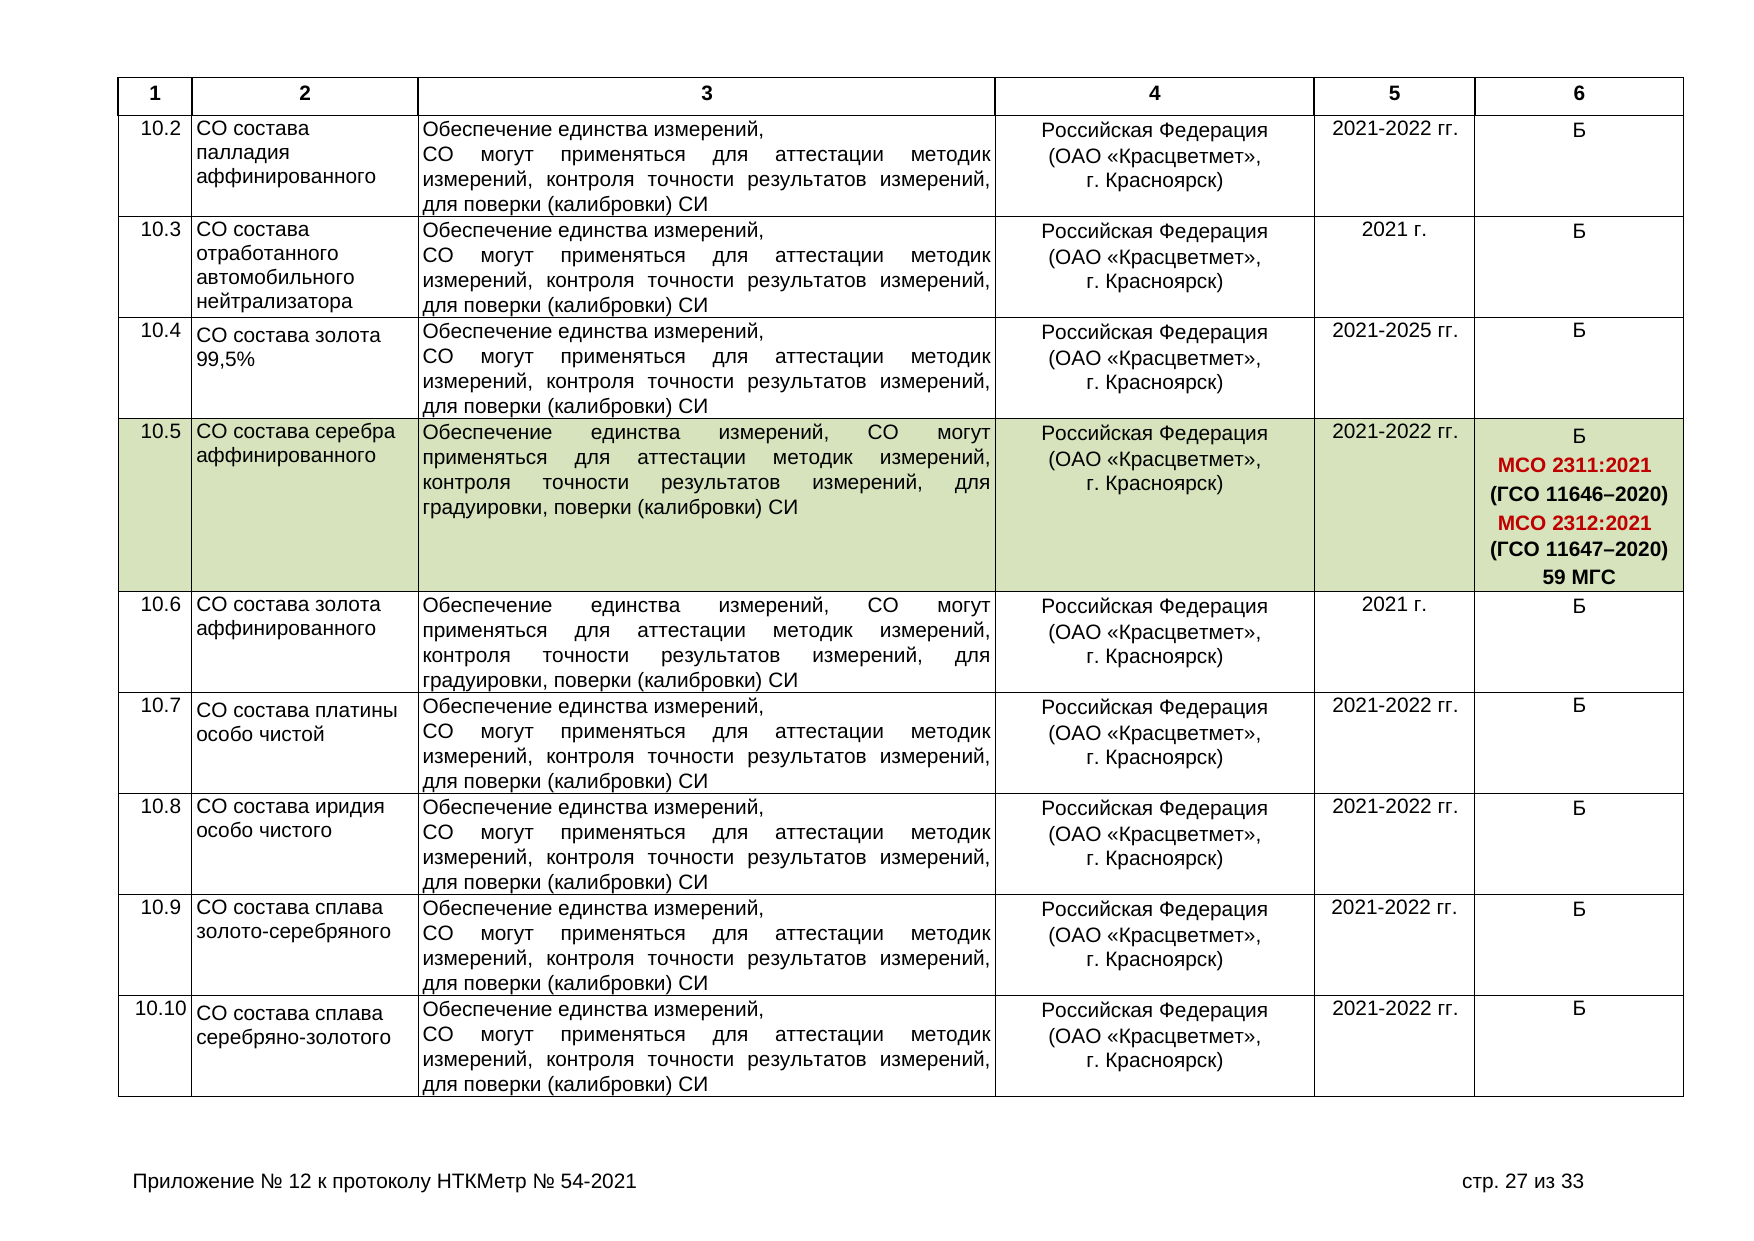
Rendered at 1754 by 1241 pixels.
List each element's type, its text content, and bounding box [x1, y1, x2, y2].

table_cell СО состава палладия аффинированного [192, 116, 418, 216]
table_cell Б [1475, 592, 1683, 692]
table_cell Российская Федерация (ОАО «Красцветмет», г. Красноярск) [996, 116, 1314, 216]
table_cell Б [1475, 693, 1683, 793]
table_cell 2021 г. [1315, 217, 1474, 317]
table_cell 2021-2022 гг. [1315, 419, 1474, 591]
table_cell 2021-2022 гг. [1315, 794, 1474, 894]
table_cell Обеспечение единства измерений, СО могут применяться для аттестации методик измерений, контроля точности результатов измерений, для градуировки, поверки (калибровки) СИ [419, 592, 995, 692]
table_cell Российская Федерация (ОАО «Красцветмет», г. Красноярск) [996, 318, 1314, 418]
table_cell СО состава сплава серебряно-золотого [192, 996, 418, 1096]
table_header 3 [419, 78, 994, 114]
table_cell Б [1475, 318, 1683, 418]
table_cell Б [1475, 116, 1683, 216]
table_cell 2021-2025 гг. [1315, 318, 1474, 418]
table_cell 2021-2022 гг. [1315, 895, 1474, 995]
table_header 1 [119, 78, 191, 114]
table_cell 2021 г. [1315, 592, 1474, 692]
table_cell СО состава иридия особо чистого [192, 794, 418, 894]
table_cell 2021-2022 гг. [1315, 693, 1474, 793]
table_cell Российская Федерация (ОАО «Красцветмет», г. Красноярск) [996, 592, 1314, 692]
table_cell 10.6 [119, 592, 191, 692]
table_cell СО состава сплава золото-серебряного [192, 895, 418, 995]
table_cell Б [1475, 895, 1683, 995]
table_cell 2021-2022 гг. [1315, 996, 1474, 1096]
table_cell 10.5 [119, 419, 191, 591]
table_header 5 [1315, 78, 1474, 114]
table_cell СО состава серебра аффинированного [192, 419, 418, 591]
table_cell Обеспечение единства измерений, СО могут применяться для аттестации методик измерений, контроля точности результатов измерений, для поверки (калибровки) СИ [419, 217, 995, 317]
table_cell 10.9 [119, 895, 191, 995]
table_header 2 [193, 78, 417, 114]
table_cell СО состава отработанного автомобильного нейтрализатора [192, 217, 418, 317]
table_cell Обеспечение единства измерений, СО могут применяться для аттестации методик измерений, контроля точности результатов измерений, для поверки (калибровки) СИ [419, 116, 995, 216]
table_cell 10.8 [119, 794, 191, 894]
table_cell Российская Федерация (ОАО «Красцветмет», г. Красноярск) [996, 996, 1314, 1096]
table_cell 10.10 [119, 996, 191, 1096]
table_cell 10.7 [119, 693, 191, 793]
table_cell СО состава золота 99,5% [192, 318, 418, 418]
table_cell Российская Федерация (ОАО «Красцветмет», г. Красноярск) [996, 419, 1314, 591]
table_cell Обеспечение единства измерений, СО могут применяться для аттестации методик измерений, контроля точности результатов измерений, для градуировки, поверки (калибровки) СИ [419, 419, 995, 591]
table_cell Российская Федерация (ОАО «Красцветмет», г. Красноярск) [996, 693, 1314, 793]
table_cell Российская Федерация (ОАО «Красцветмет», г. Красноярск) [996, 794, 1314, 894]
table_header 6 [1476, 78, 1683, 114]
table_cell Российская Федерация (ОАО «Красцветмет», г. Красноярск) [996, 895, 1314, 995]
table_header 4 [996, 78, 1313, 114]
table_cell Б [1475, 217, 1683, 317]
table_cell Обеспечение единства измерений, СО могут применяться для аттестации методик измерений, контроля точности результатов измерений, для поверки (калибровки) СИ [419, 693, 995, 793]
table_cell Российская Федерация (ОАО «Красцветмет», г. Красноярск) [996, 217, 1314, 317]
table_cell СО состава золота аффинированного [192, 592, 418, 692]
table_cell Б МСО 2311:2021 (ГСО 11646–2020) МСО 2312:2021 (ГСО 11647–2020) 59 МГС [1475, 419, 1683, 591]
table_cell СО состава платины особо чистой [192, 693, 418, 793]
table_cell Обеспечение единства измерений, СО могут применяться для аттестации методик измерений, контроля точности результатов измерений, для поверки (калибровки) СИ [419, 895, 995, 995]
table_cell Обеспечение единства измерений, СО могут применяться для аттестации методик измерений, контроля точности результатов измерений, для поверки (калибровки) СИ [419, 996, 995, 1096]
table_cell Б [1475, 996, 1683, 1096]
table_cell 10.4 [119, 318, 191, 418]
table_cell Обеспечение единства измерений, СО могут применяться для аттестации методик измерений, контроля точности результатов измерений, для поверки (калибровки) СИ [419, 794, 995, 894]
table_cell 10.3 [119, 217, 191, 317]
table_cell Б [1475, 794, 1683, 894]
table_cell Обеспечение единства измерений, СО могут применяться для аттестации методик измерений, контроля точности результатов измерений, для поверки (калибровки) СИ [419, 318, 995, 418]
table_cell 2021-2022 гг. [1315, 116, 1474, 216]
table_cell 10.2 [119, 116, 191, 216]
